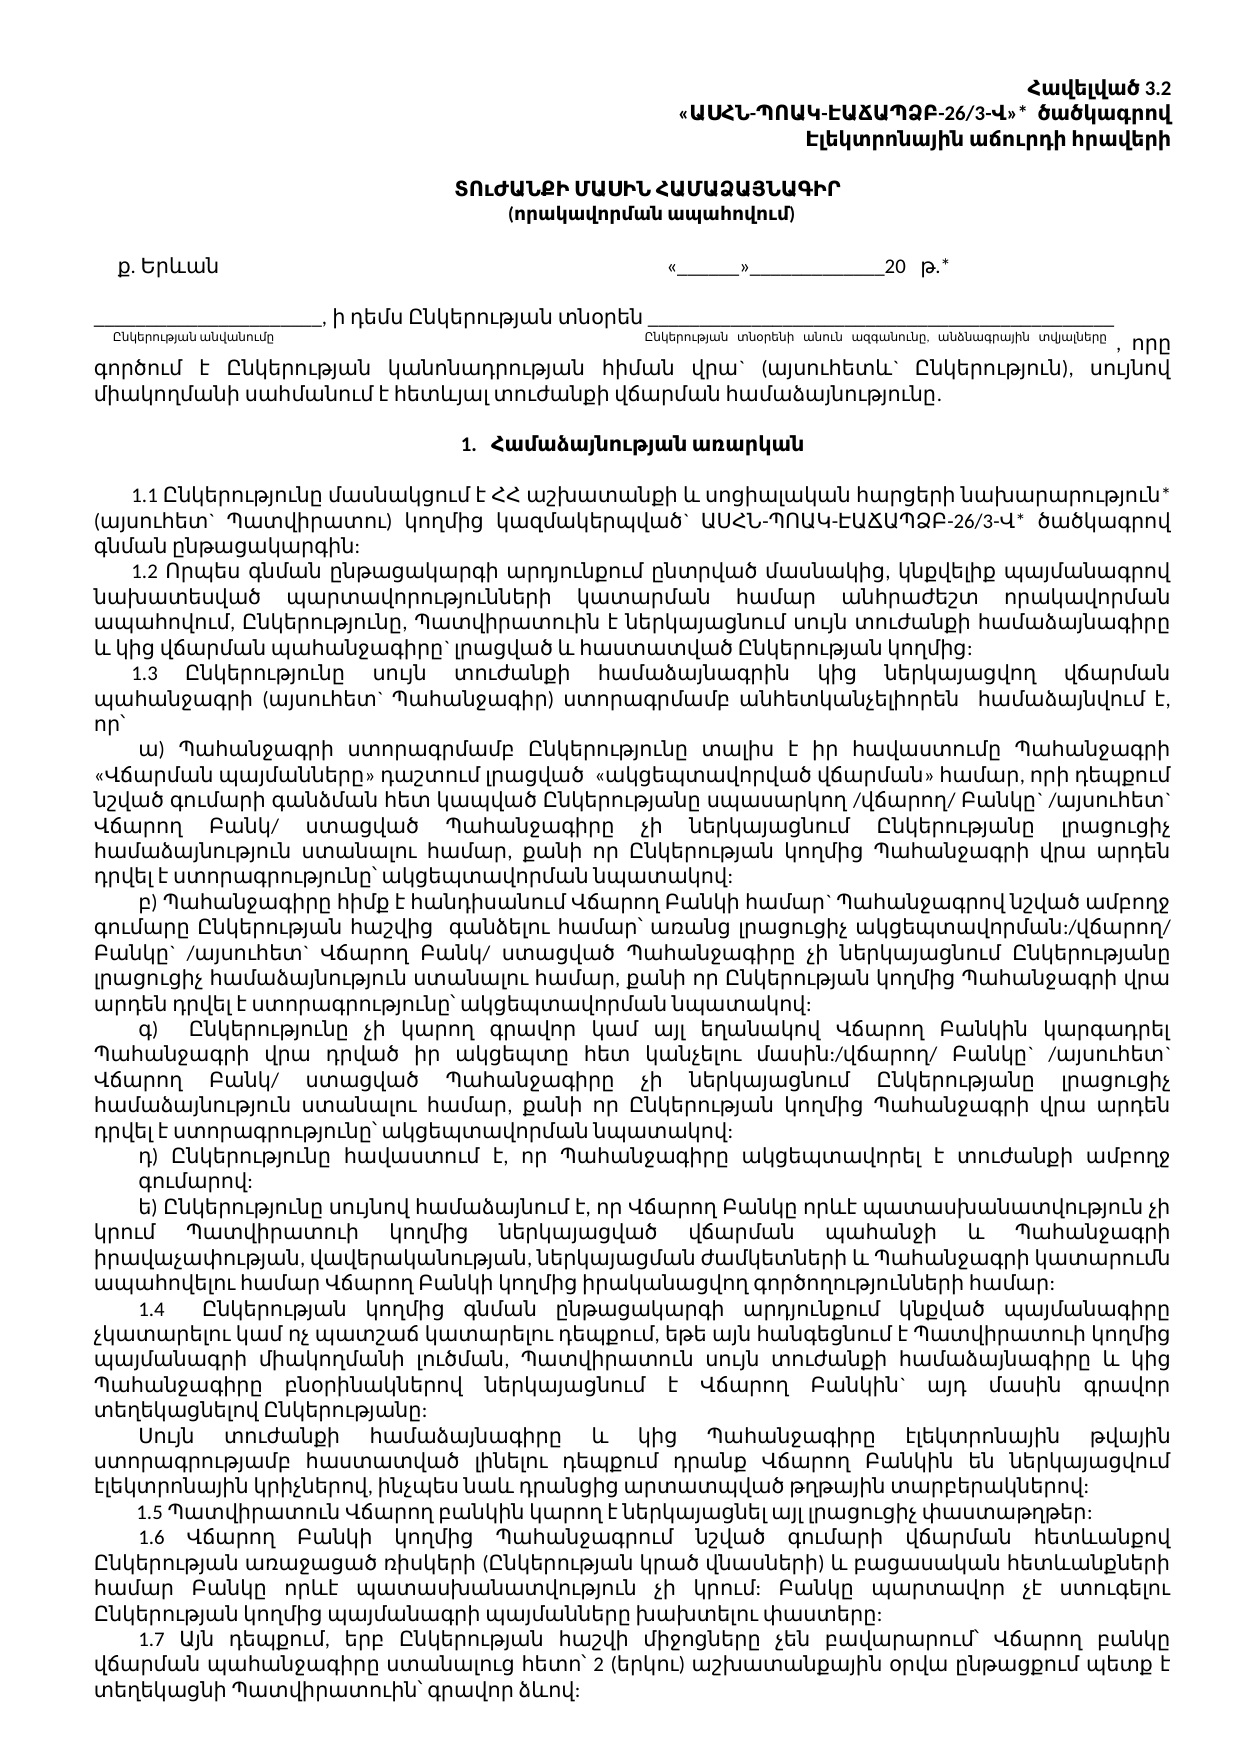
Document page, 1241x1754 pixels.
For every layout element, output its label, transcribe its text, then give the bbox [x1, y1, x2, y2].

text գ) Ընկերությունը չի կարող գրավոր կամ այլ եղանակով Վճարող Բանկին կարգադրել Պահանջագրի վրա դրված իր ակցեպտը հետ կանչելու մասին:/վճարող/ Բանկը` /այսուհետ` Վճարող Բանկ/ ստացված Պահանջագիրը չի ներկայացնում Ընկերությանը լրացուցիչ համաձայնություն ստանալու համար, քանի որ Ընկերության կողմից Պահանջագրի վրա արդեն դրվել է ստորագրությունը՝ ակցեպտավորման նպատակով: [94, 1016, 1171, 1143]
text ե) Ընկերությունը սույնով համաձայնում է, որ Վճարող Բանկը որևէ պատասխանատվություն չի կրում Պատվիրատուի կողմից ներկայացված վճարման պահանջի և Պահանջագրի իրավաչափության, վավերականության, ներկայացման ժամկետների և Պահանջագրի կատարումն ապահովելու համար Վճարող Բանկի կողմից իրականացվող գործողությունների համար: [94, 1194, 1171, 1296]
text «ԱՍՀՆ-ՊՈԱԿ-ԷԱՃԱՊՁԲ-26/3-Վ»* ծածկագրով [94, 100, 1171, 126]
text Էլեկտրոնային աճուրդի հրավերի [94, 126, 1171, 151]
text 1. Համաձայնության առարկան [94, 432, 1171, 457]
text (որակավորման ապահովում) [94, 202, 1171, 225]
text ք. Երևան «______»_____________20 թ.* [94, 254, 1171, 279]
text Ընկերության անվանումը Ընկերության տնօրենի անուն ազգանունը, անձնագրային տվյալները , որը գործում է Ընկերության կանոնադրության հիման վրա` (այսուհետև` Ընկերություն), սույնով միակողմանի սահմանում է հետևյալ տուժանքի վճարման համաձայնությունը. [94, 330, 1171, 406]
text Հավելված 3.2 [94, 75, 1171, 100]
text Սույն տուժանքի համաձայնագիրը և կից Պահանջագիրը էլեկտրոնային թվային ստորագրությամբ հաստատված լինելու դեպքում դրանք Վճարող Բանկին են ներկայացվում էլեկտրոնային կրիչներով, ինչպես նաև դրանցից արտատպված թղթային տարբերակներով: [94, 1423, 1171, 1499]
text 1.6 Վճարող Բանկի կողմից Պահանջագրում նշված գումարի վճարման հետևանքով Ընկերության առաջացած ռիսկերի (Ընկերության կրած վնասների) և բացասական հետևանքների համար Բանկը որևէ պատասխանատվություն չի կրում: Բանկը պարտավոր չէ ստուգելու Ընկերության կողմից պայմանագրի պայմանները խախտելու փաստերը: [94, 1524, 1171, 1626]
text ______________________, ի դեմս Ընկերության տնօրեն _____________________________________________ [94, 304, 1171, 330]
text 1.7 Այն դեպքում, երբ Ընկերության հաշվի միջոցները չեն բավարարում՝ Վճարող բանկը վճարման պահանջագիրը ստանալուց հետո՝ 2 (երկու) աշխատանքային օրվա ընթացքում պետք է տեղեկացնի Պատվիրատուին՝ գրավոր ձևով: [94, 1626, 1171, 1702]
text 1.1 Ընկերությունը մասնակցում է ՀՀ աշխատանքի և սոցիալական հարցերի նախարարություն* (այսուհետ` Պատվիրատու) կողմից կազմակերպված` ԱՍՀՆ-ՊՈԱԿ-ԷԱՃԱՊՁԲ-26/3-Վ* ծածկագրով գնման ընթացակարգին: [94, 482, 1171, 559]
text 1.4 Ընկերության կողմից գնման ընթացակարգի արդյունքում կնքված պայմանագիրը չկատարելու կամ ոչ պատշաճ կատարելու դեպքում, եթե այն հանգեցնում է Պատվիրատուի կողմից պայմանագրի միակողմանի լուծման, Պատվիրատուն սույն տուժանքի համաձայնագիրը և կից Պահանջագիրը բնօրինակներով ներկայացնում է Վճարող Բանկին` այդ մասին գրավոր տեղեկացնելով Ընկերությանը: [94, 1296, 1171, 1423]
text բ) Պահանջագիրը հիմք է հանդիսանում Վճարող Բանկի համար` Պահանջագրով նշված ամբողջ գումարը Ընկերության հաշվից գանձելու համար՝ առանց լրացուցիչ ակցեպտավորման:/վճարող/ Բանկը` /այսուհետ` Վճարող Բանկ/ ստացված Պահանջագիրը չի ներկայացնում Ընկերությանը լրացուցիչ համաձայնություն ստանալու համար, քանի որ Ընկերության կողմից Պահանջագրի վրա արդեն դրվել է ստորագրությունը՝ ակցեպտավորման նպատակով: [94, 889, 1171, 1016]
text դ) Ընկերությունը հավաստում է, որ Պահանջագիրը ակցեպտավորել է տուժանքի ամբողջ գումարով: [138, 1143, 1171, 1194]
text ա) Պահանջագրի ստորագրմամբ Ընկերությունը տալիս է իր հավաստումը Պահանջագրի «Վճարման պայմանները» դաշտում լրացված «ակցեպտավորված վճարման» համար, որի դեպքում նշված գումարի գանձման հետ կապված Ընկերությանը սպասարկող /վճարող/ Բանկը` /այսուհետ` Վճարող Բանկ/ ստացված Պահանջագիրը չի ներկայացնում Ընկերությանը լրացուցիչ համաձայնություն ստանալու համար, քանի որ Ընկերության կողմից Պահանջագրի վրա արդեն դրվել է ստորագրությունը՝ ակցեպտավորման նպատակով: [94, 737, 1171, 889]
text 1.3 Ընկերությունը սույն տուժանքի համաձայնագրին կից ներկայացվող վճարման պահանջագրի (այսուհետ` Պահանջագիր) ստորագրմամբ անհետկանչելիորեն համաձայնվում է, որ՝ [94, 660, 1171, 737]
text ՏՈւԺԱՆՔԻ ՄԱՍԻՆ ՀԱՄԱՁԱՅՆԱԳԻՐ [94, 177, 1171, 202]
text 1.5 Պատվիրատուն Վճարող բանկին կարող է ներկայացնել այլ լրացուցիչ փաստաթղթեր: [94, 1499, 1171, 1524]
text 1.2 Որպես գնման ընթացակարգի արդյունքում ընտրված մասնակից, կնքվելիք պայմանագրով նախատեսված պարտավորությունների կատարման համար անհրաժեշտ որակավորման ապահովում, Ընկերությունը, Պատվիրատուին է ներկայացնում սույն տուժանքի համաձայնագիրը և կից վճարման պահանջագիրը` լրացված և հաստատված Ընկերության կողմից: [94, 559, 1171, 660]
